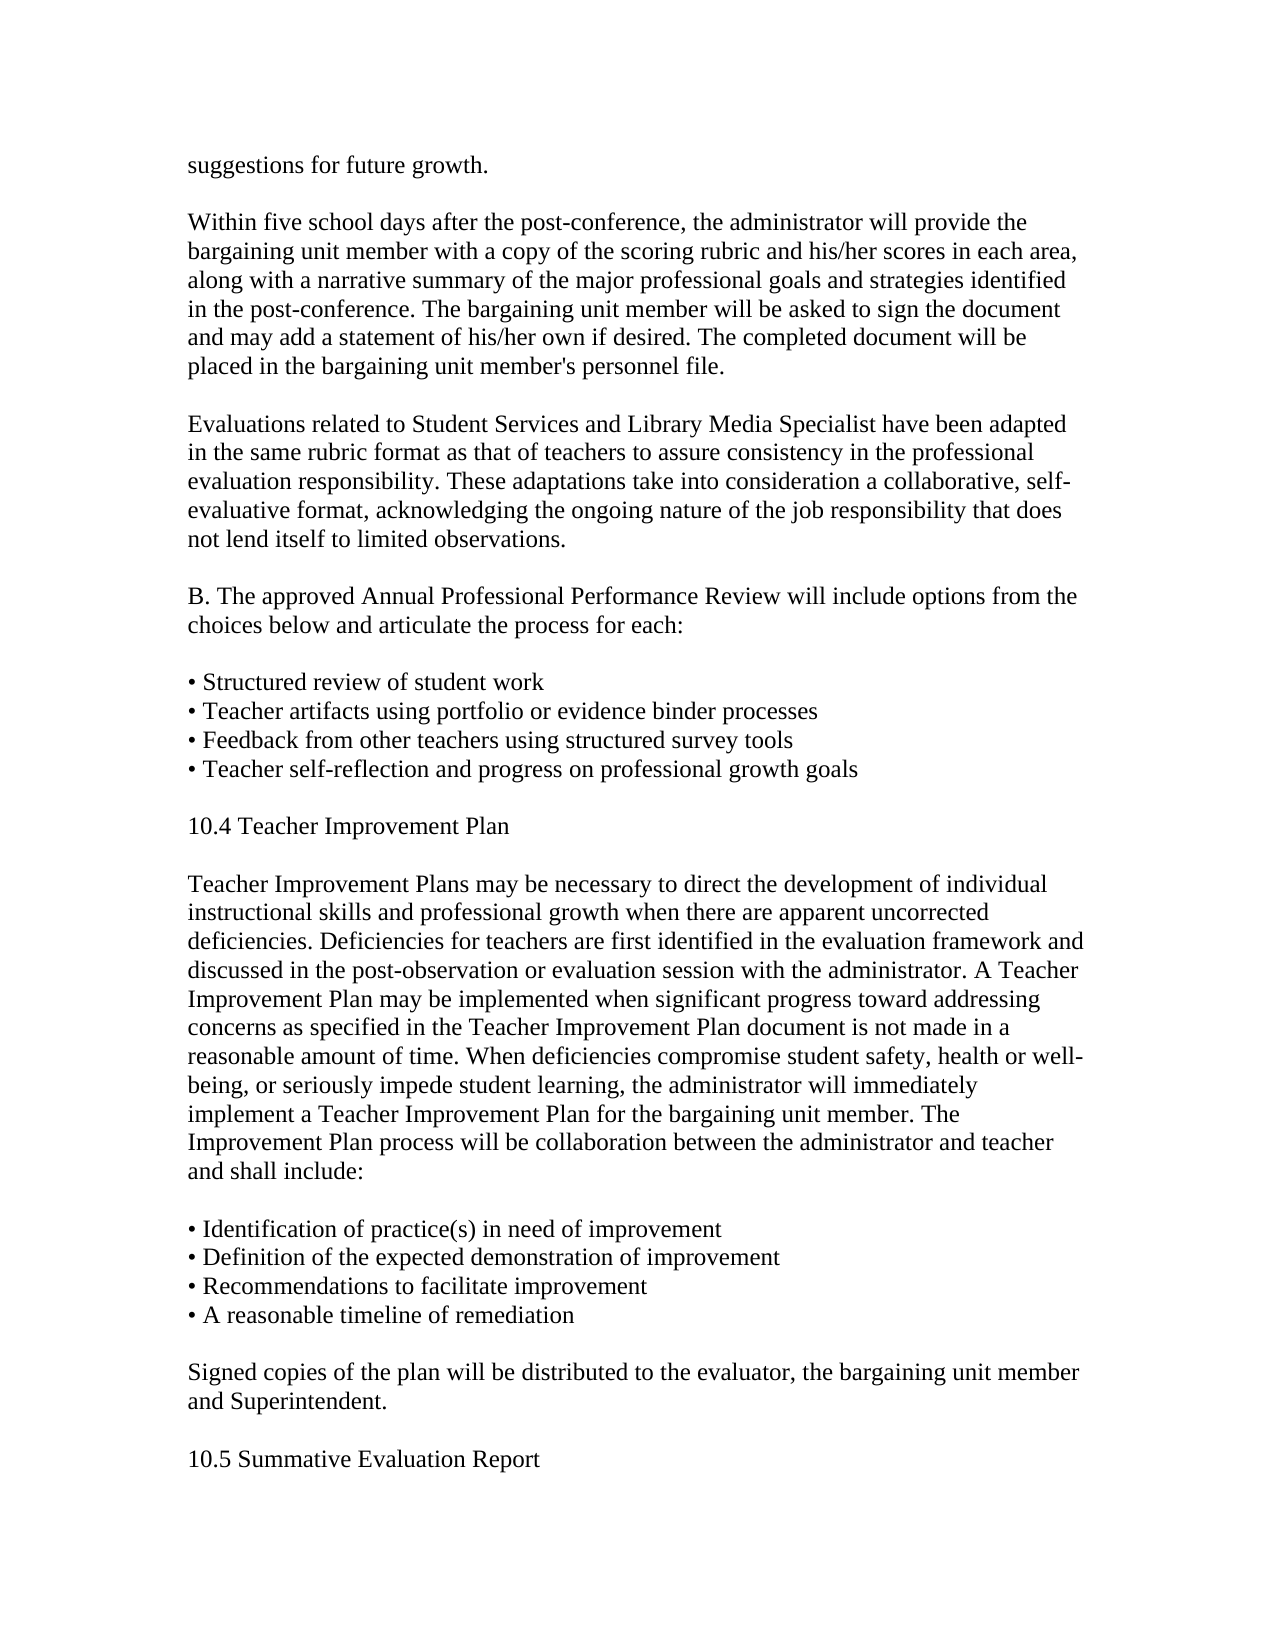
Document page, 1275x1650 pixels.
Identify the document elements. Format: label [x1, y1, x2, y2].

text [187, 150, 1087, 1472]
